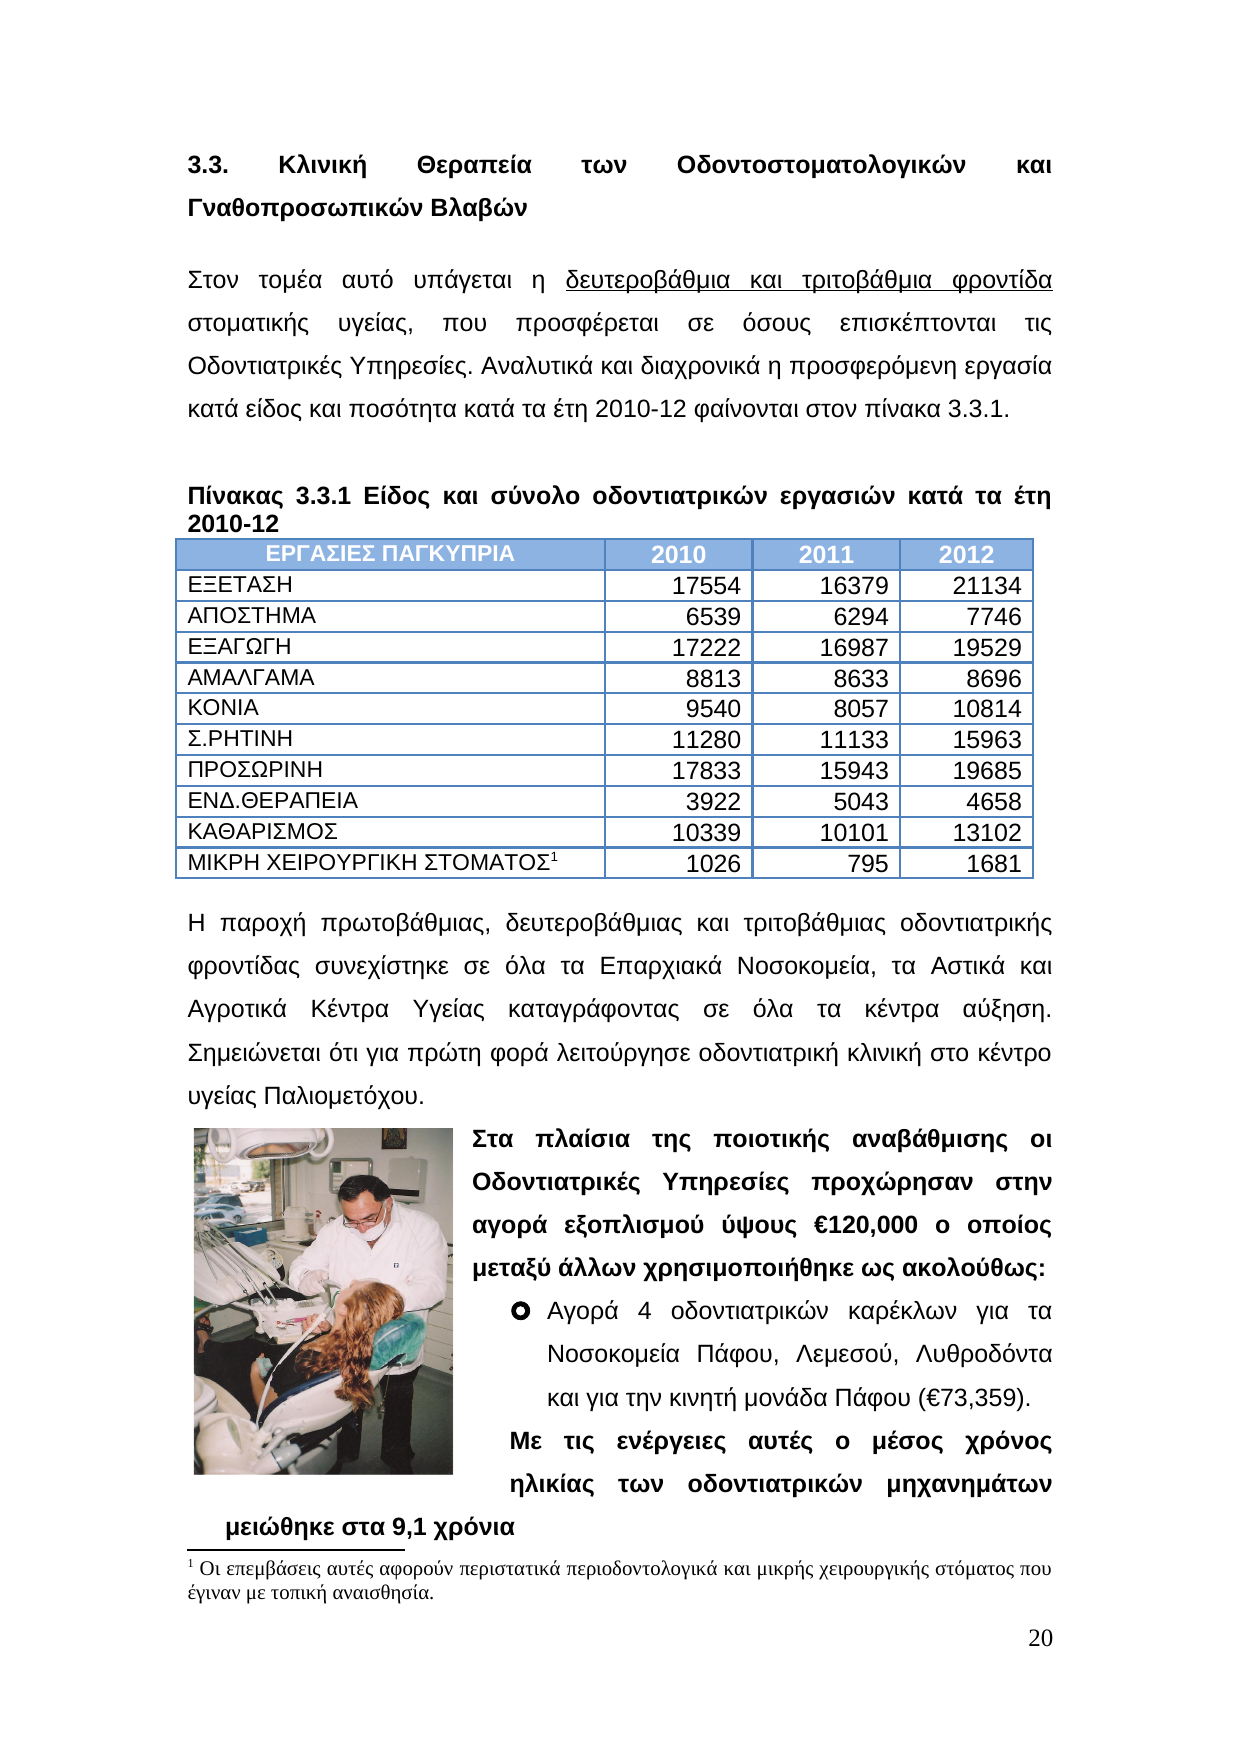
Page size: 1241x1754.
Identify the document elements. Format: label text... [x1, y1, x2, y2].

table_cell ΕΞΕΤΑΣΗ [177, 571, 604, 600]
text Στα πλαίσια της ποιοτικής αναβάθμισης οι Οδοντιατρικές Υπηρεσίες προχώρησαν στην αγορά εξοπλισμού ύψους €120,000 ο οποίος μεταξύ άλλων χρησιμοποιήθηκε ως ακολούθως: [187, 1124, 1053, 1282]
table_cell 5043 [754, 787, 899, 816]
table_cell ΚΑΘΑΡΙΣΜΟΣ [177, 818, 604, 846]
table_cell ΕΝΔ.ΘΕΡΑΠΕΙΑ [177, 787, 604, 816]
table_cell 8696 [901, 664, 1032, 692]
table_cell 15943 [754, 756, 899, 785]
table_cell 19529 [901, 633, 1032, 661]
table_cell 1681 [901, 849, 1032, 877]
table_cell Σ.ΡΗΤΙΝΗ [177, 725, 604, 754]
table_cell 8813 [606, 664, 751, 692]
table_cell 10339 [606, 818, 751, 846]
table_cell ΠΡΟΣΩΡΙΝΗ [177, 756, 604, 785]
table_cell 795 [754, 849, 899, 877]
table_cell 6539 [606, 602, 751, 631]
table_header 2012 [901, 540, 1032, 569]
table_cell ΕΞΑΓΩΓΗ [177, 633, 604, 661]
table_cell 15963 [901, 725, 1032, 754]
table_header 2011 [754, 540, 899, 569]
table_cell 19685 [901, 756, 1032, 785]
table_cell 6294 [754, 602, 899, 631]
table_cell 16379 [754, 571, 899, 600]
subtitle 3.3. Κλινική Θεραπεία των Οδοντοστοματολογικών και Γναθοπροσωπικών Βλαβών [187, 150, 1053, 222]
table_cell 17554 [606, 571, 751, 600]
table_cell 1026 [606, 849, 751, 877]
table_cell 16987 [754, 633, 899, 661]
text Η παροχή πρωτοβάθμιας, δευτεροβάθμιας και τριτοβάθμιας οδοντιατρικής φροντίδας συνεχίστηκε σε όλα τα Επαρχιακά Νοσοκομεία, τα Αστικά και Αγροτικά Κέντρα Υγείας καταγράφοντας σε όλα τα κέντρα αύξηση. Σημειώνεται ότι για πρώτη φορά λειτούργησε οδοντιατρική κλινική στο κέντρο υγείας Παλιομετόχου. [187, 908, 1053, 1109]
table_cell 11280 [606, 725, 751, 754]
table_cell 17833 [606, 756, 751, 785]
table_cell ΑΠΟΣΤΗΜΑ [177, 602, 604, 631]
table_cell 7746 [901, 602, 1032, 631]
table_cell 10814 [901, 694, 1032, 723]
table_cell 21134 [901, 571, 1032, 600]
text Με τις ενέργειες αυτές ο μέσος χρόνος ηλικίας των οδοντιατρικών μηχανημάτων μειώθηκε στα 9,1 χρόνια [225, 1426, 1053, 1541]
table_header 2010 [606, 540, 751, 569]
table_cell 8057 [754, 694, 899, 723]
text Στον τομέα αυτό υπάγεται η δευτεροβάθμια και τριτοβάθμια φροντίδα στοματικής υγείας, που προσφέρεται σε όσους επισκέπτονται τις Οδοντιατρικές Υπηρεσίες. Αναλυτικά και διαχρονικά η προσφερόμενη εργασία κατά είδος και ποσότητα κατά τα έτη 2010-12 φαίνονται στον πίνακα 3.3.1. [187, 265, 1053, 423]
table_cell 9540 [606, 694, 751, 723]
table_cell 8633 [754, 664, 899, 692]
table_cell 4658 [901, 787, 1032, 816]
picture [193, 1282, 454, 1475]
table_cell ΜΙΚΡΗ ΧΕΙΡΟΥΡΓΙΚΗ ΣΤΟΜΑΤΟΣ [177, 849, 604, 877]
table_cell 13102 [901, 818, 1032, 846]
table_header ΕΡΓΑΣΙΕΣ ΠΑΓΚΥΠΡΙΑ [177, 540, 604, 569]
table_cell 17222 [606, 633, 751, 661]
text Πίνακας 3.3.1 Είδος και σύνολο οδοντιατρικών εργασιών κατά τα έτη 2010-12 [187, 481, 1053, 538]
table_cell ΑΜΑΛΓΑΜΑ [177, 664, 604, 692]
table_cell 3922 [606, 787, 751, 816]
table_cell 10101 [754, 818, 899, 846]
table_cell ΚΟΝΙΑ [177, 694, 604, 723]
list Αγορά 4 οδοντιατρικών καρέκλων για τα Νοσοκομεία Πάφου, Λεμεσού, Λυθροδόντα και για την κινητή μονάδα Πάφου (€73,359). [225, 1296, 1053, 1411]
table_cell 11133 [754, 725, 899, 754]
